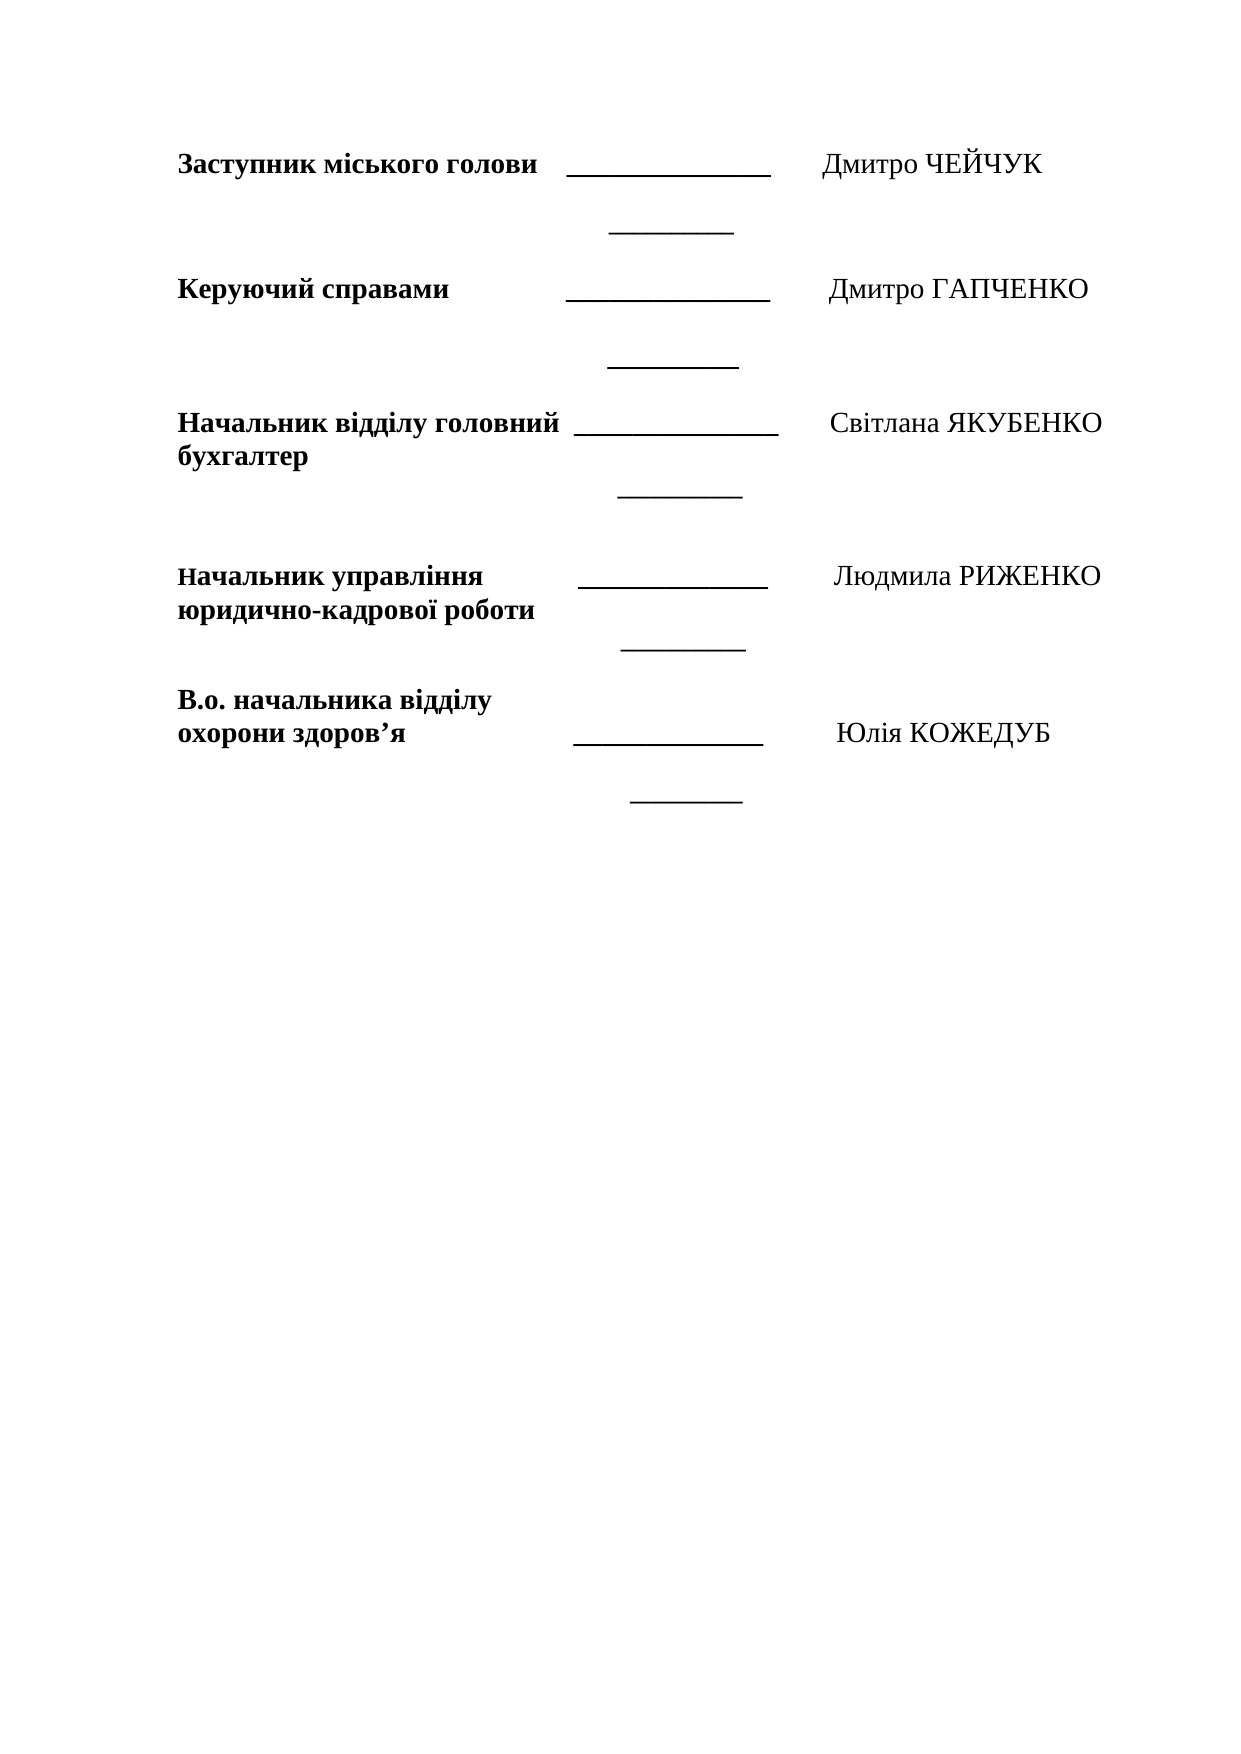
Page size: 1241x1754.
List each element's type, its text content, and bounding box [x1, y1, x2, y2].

text Начальник відділу головний ______________ Світлана ЯКУБЕНКО [177, 405, 1152, 438]
text __________ [177, 625, 1152, 654]
text _________ [177, 338, 1152, 371]
text Заступник міського голови ______________ Дмитро ЧЕЙЧУК [177, 146, 1152, 180]
text Начальник управління _____________ Людмила РИЖЕНКО [177, 558, 1152, 592]
text охорони здоров’я _____________ Юлія КОЖЕДУБ [177, 716, 1152, 749]
text __________ [177, 472, 1152, 501]
text юридично-кадрової роботи [177, 592, 1152, 625]
text бухгалтер [177, 438, 1152, 472]
text __________ [177, 208, 1152, 237]
text _________ [177, 777, 1152, 806]
text Керуючий справами ______________ Дмитро ГАПЧЕНКО [177, 271, 1152, 304]
text В.о. начальника відділу [177, 682, 1152, 716]
